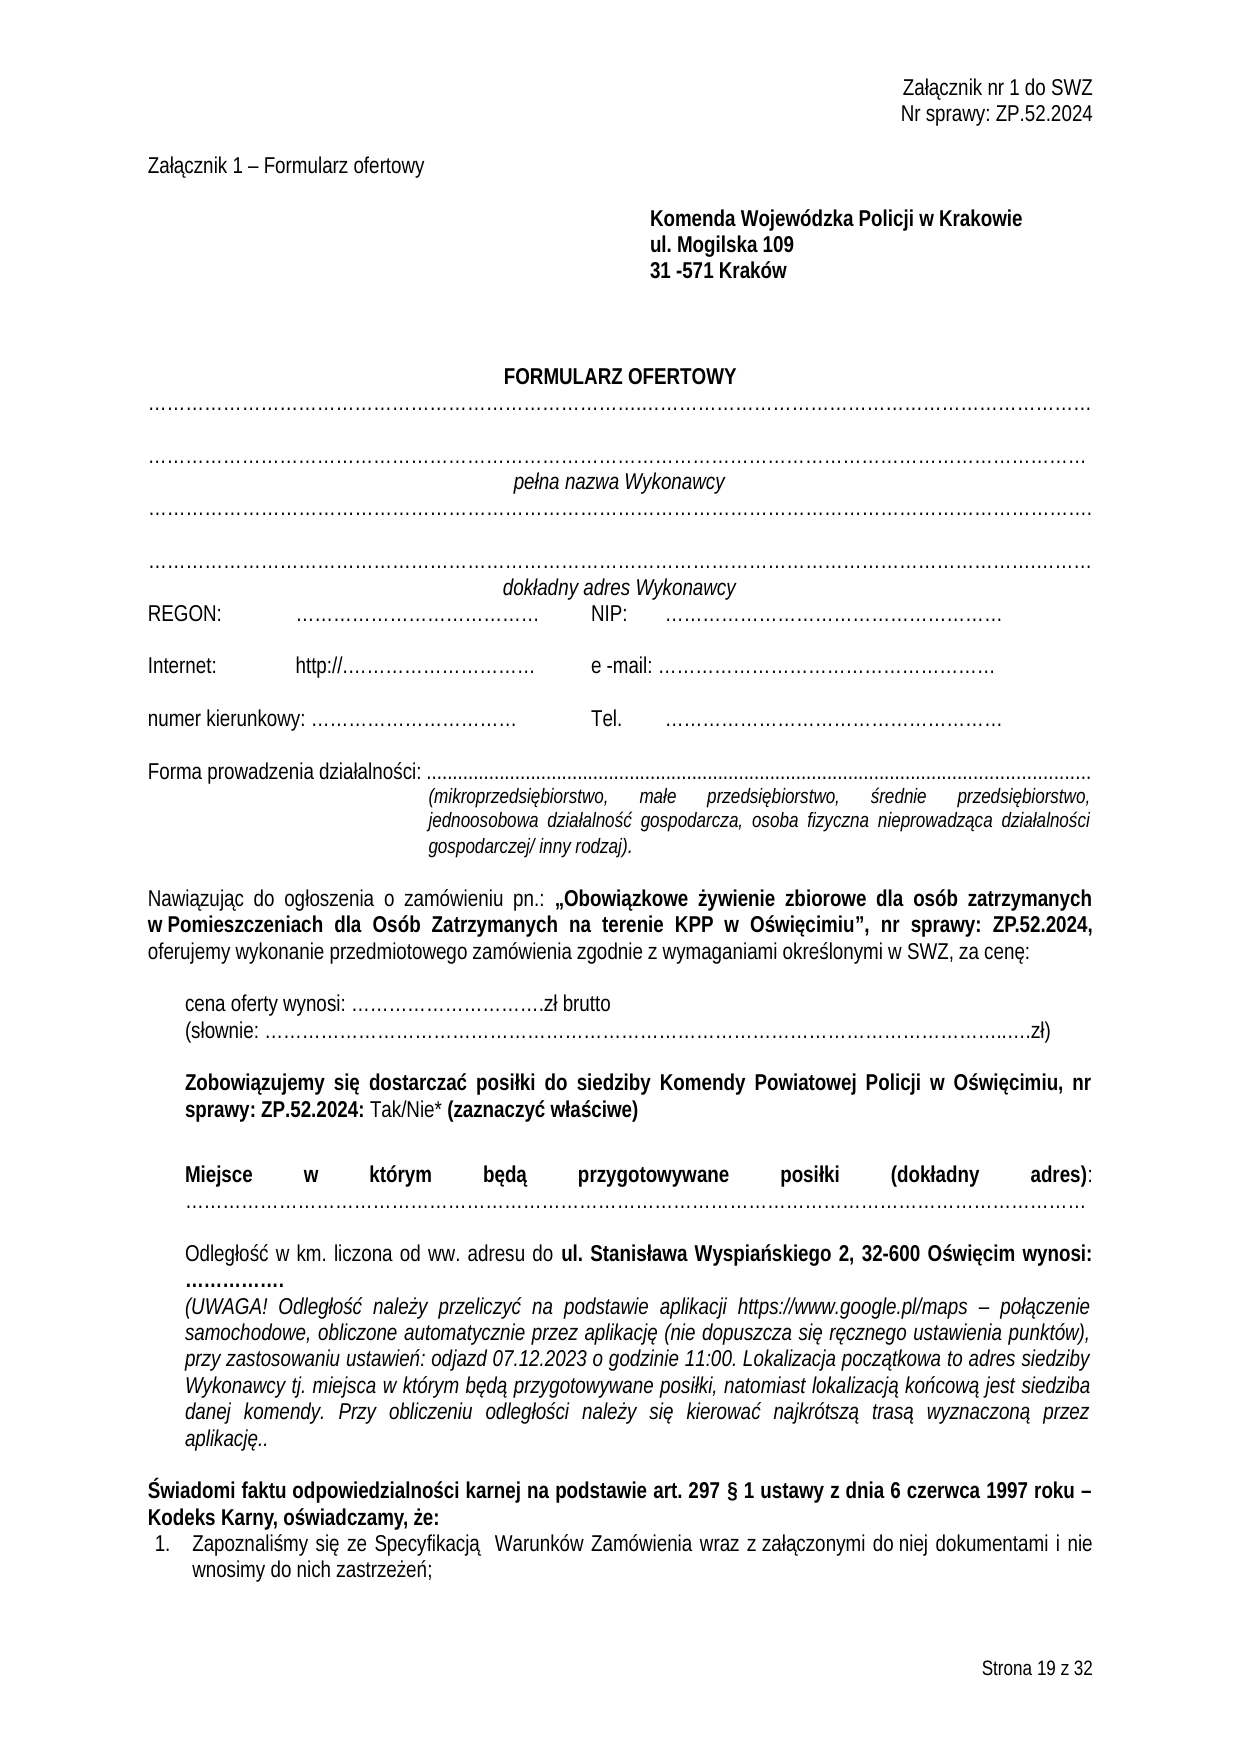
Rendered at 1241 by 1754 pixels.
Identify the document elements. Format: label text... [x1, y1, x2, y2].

text FORMULARZ OFERTOWY [148, 363, 1093, 389]
text …………………………………………………………………………………………………………………………………… [148, 442, 1093, 468]
text ul. Mogilska 109 [650, 231, 1093, 257]
text …………………………………………………………………………………………………………………………….……… dokładny adres Wykonawcy [148, 547, 1093, 600]
text Forma prowadzenia działalności: [148, 758, 1093, 784]
list Zapoznaliśmy się ze Specyfikacją Warunków Zamówienia wraz z załączonymi do niej dokumentami i nie wnosimy do nich zastrzeżeń; [154, 1530, 1093, 1583]
text Zobowiązujemy się dostarczać posiłki do siedziby Komendy Powiatowej Policji w Oświęcimiu, nr sprawy: ZP.52.2024: Tak/Nie* (zaznaczyć właściwe) [185, 1069, 1093, 1122]
text Nawiązując do ogłoszenia o zamówieniu pn.: „Obowiązkowe żywienie zbiorowe dla osób zatrzymanych w Pomieszczeniach dla Osób Zatrzymanych na terenie KPP w Oświęcimiu”, nr sprawy: ZP.52.2024, oferujemy wykonanie przedmiotowego zamówienia zgodnie z wymaganiami określonymi w SWZ, za cenę: [148, 885, 1093, 964]
text Odległość w km. liczona od ww. adresu do ul. Stanisława Wyspiańskiego 2, 32-600 Oświęcim wynosi:……………. [185, 1240, 1093, 1293]
text ……………………………………………………………………………………………………………………………………. [148, 494, 1093, 521]
text pełna nazwa Wykonawcy [148, 468, 1093, 494]
text Internet: http://.………………………… e -mail: ……………………………………………… [148, 652, 1093, 679]
text numer kierunkowy: …………………………… Tel. ……………………………………………… [148, 705, 1093, 732]
text Świadomi faktu odpowiedzialności karnej na podstawie art. 297 § 1 ustawy z dnia 6 czerwca 1997 roku – Kodeks Karny, oświadczamy, że: [148, 1477, 1093, 1530]
text (słownie: ………………………………………………………………………………………………………..….zł) [148, 1017, 1093, 1043]
text …………………………………………………………………….……………………………………………………………… [148, 389, 1093, 415]
text (mikroprzedsiębiorstwo, małe przedsiębiorstwo, średnie przedsiębiorstwo, jednoosobowa działalność gospodarcza, osoba fizyczna nieprowadząca działalności gospodarczej/ inny rodzaj). [428, 784, 1093, 858]
text (UWAGA! Odległość należy przeliczyć na podstawie aplikacji https://www.google.pl/maps – połączenie samochodowe, obliczone automatycznie przez aplikację (nie dopuszcza się ręcznego ustawienia punktów), przy zastosowaniu ustawień: odjazd 07.12.2023 o godzinie 11:00. Lokalizacja początkowa to adres siedziby Wykonawcy tj. miejsca w którym będą przygotowywane posiłki, natomiast lokalizacją końcową jest siedziba danej komendy. Przy obliczeniu odległości należy się kierować najkrótszą trasą wyznaczoną przez aplikację.. [185, 1293, 1093, 1451]
text Komenda Wojewódzka Policji w Krakowie [650, 204, 1093, 231]
text REGON: ………………………………… NIP: ……………………………………………… [148, 600, 1093, 626]
subtitle Załącznik 1 – Formularz ofertowy [148, 152, 1093, 178]
text Miejsce w którym będą przygotowywane posiłki (dokładny adres): ……………………………………………………………………………………………………………………………… [185, 1161, 1093, 1214]
text 31 -571 Kraków [650, 257, 1093, 283]
text cena oferty wynosi: ………………………….zł brutto [148, 990, 1093, 1017]
